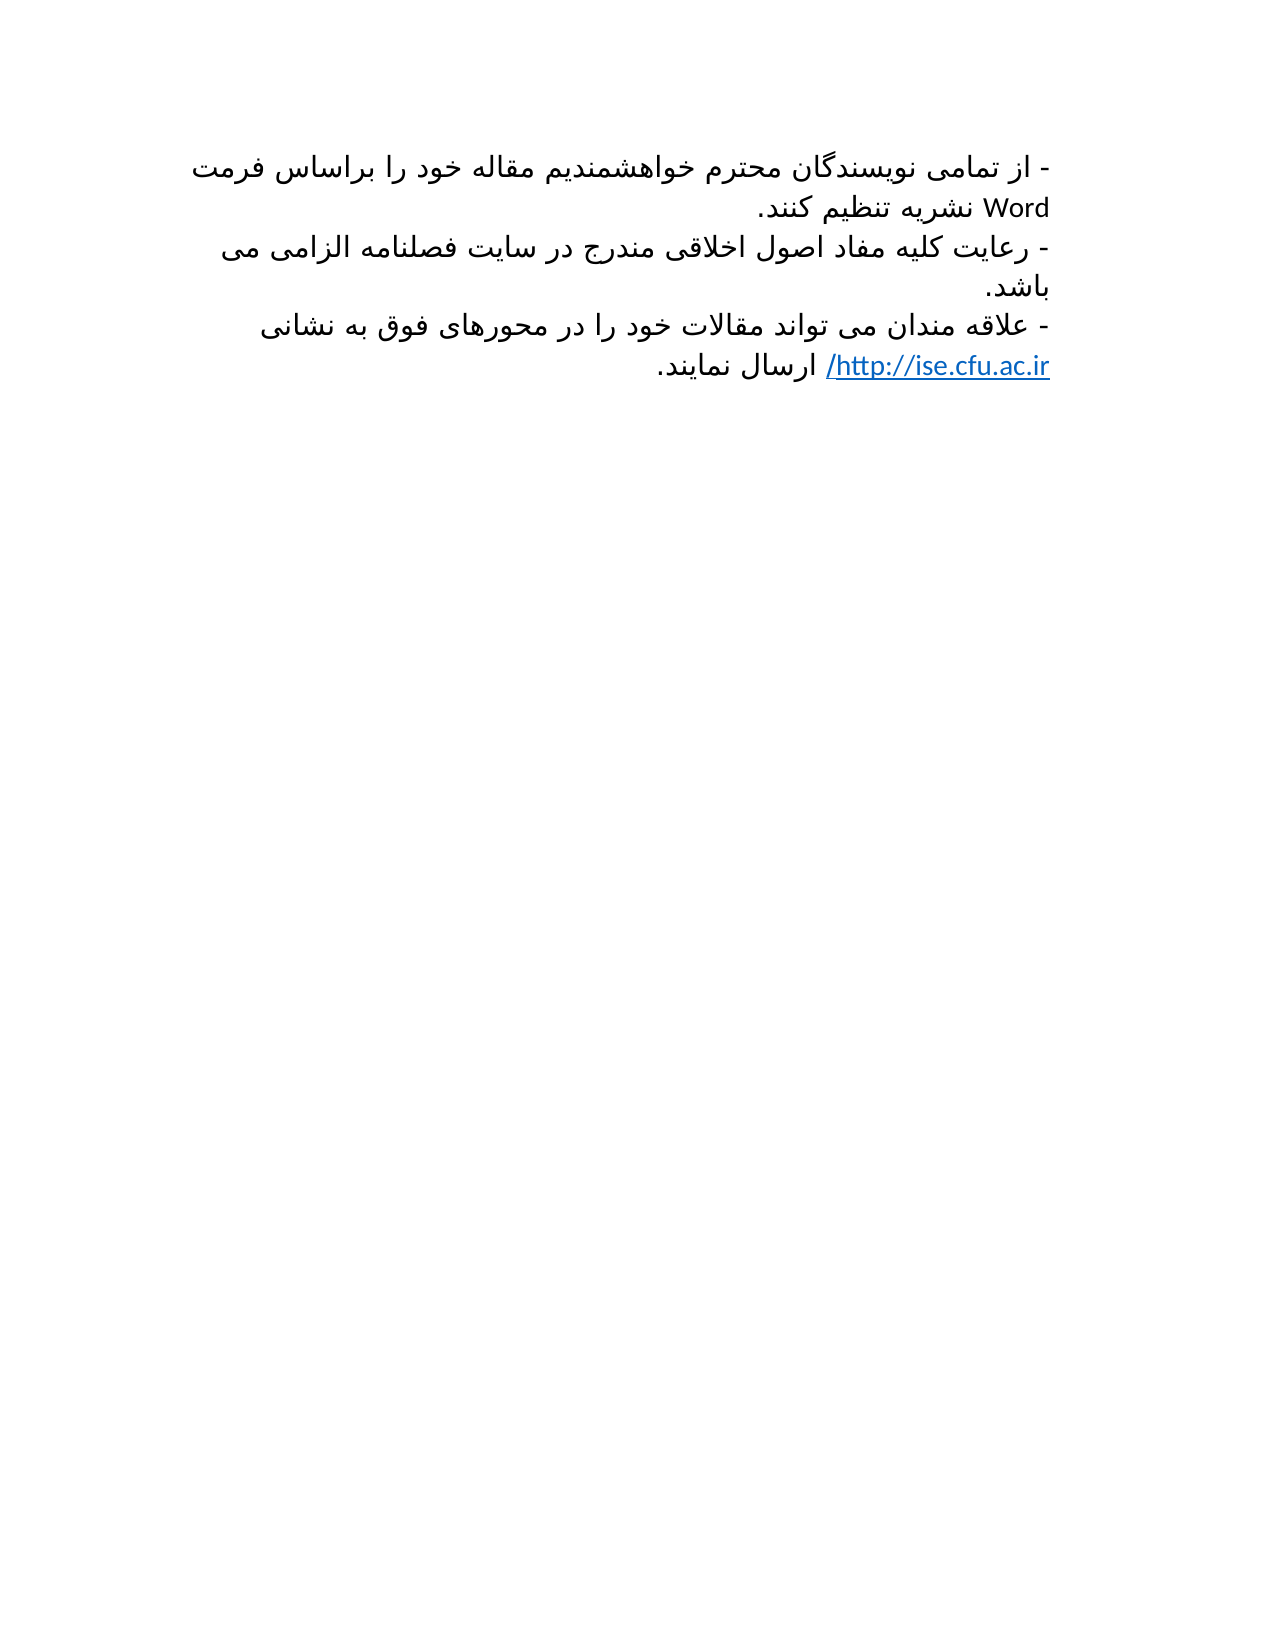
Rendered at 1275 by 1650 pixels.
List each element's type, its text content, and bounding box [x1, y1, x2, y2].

list - رعایت کلیه مفاد اصول اخلاقی مندرج در سایت فصلنامه الزامی می باشد. [150, 230, 1050, 303]
list - از تمامی نویسندگان محترم خواهشمندیم مقاله خود را براساس فرمت Word نشریه تنظیم کنند. [150, 150, 1050, 225]
list - علاقه مندان می تواند مقالات خود را در محورهای فوق به نشانی http://ise.cfu.ac.ir/ ارسال نمایند. [150, 308, 1050, 383]
